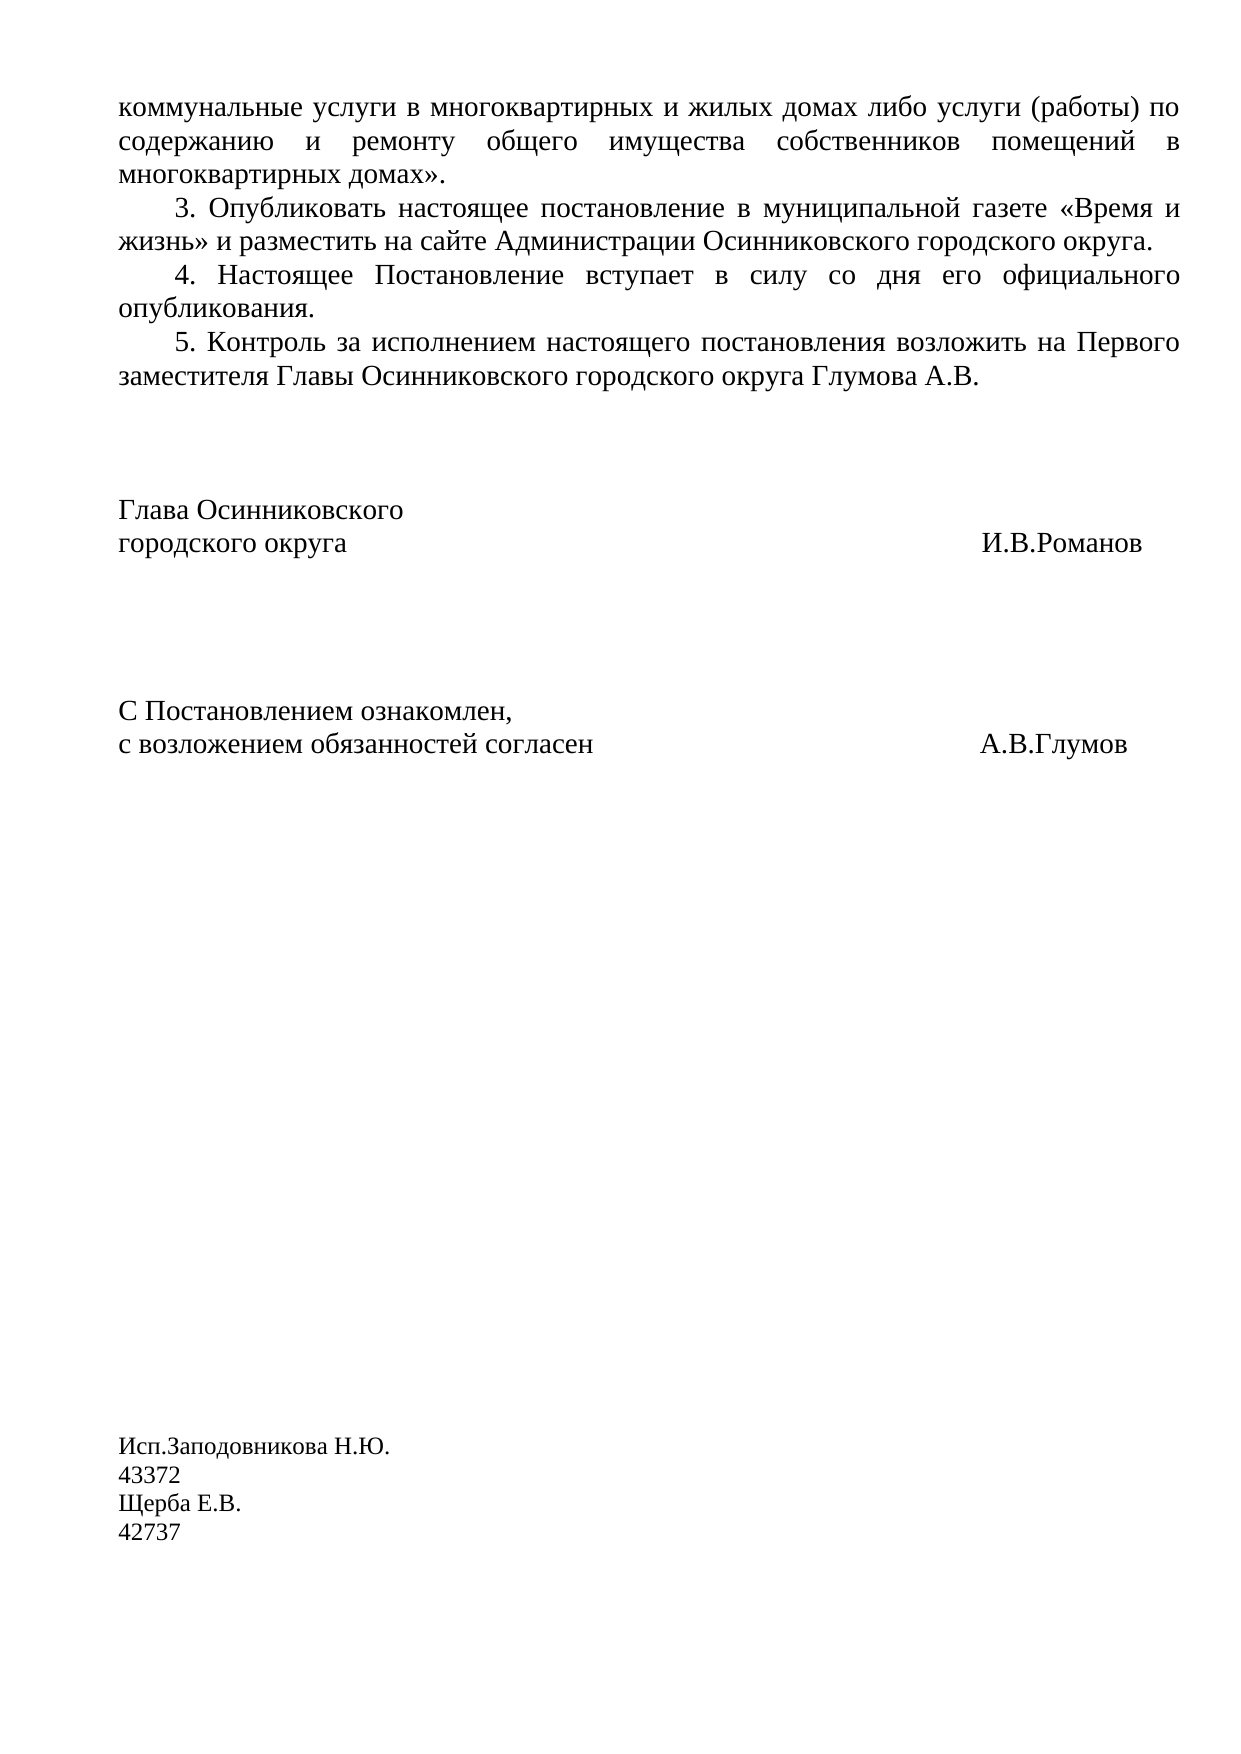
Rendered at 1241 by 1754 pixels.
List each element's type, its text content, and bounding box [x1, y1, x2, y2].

text коммунальные услуги в многоквартирных и жилых домах либо услуги (работы) по содержанию и ремонту общего имущества собственников помещений в многоквартирных домах». [118, 89, 1181, 190]
text Щерба Е.В. [118, 1488, 1181, 1517]
text Глава Осинниковского [118, 492, 1181, 525]
text 3. Опубликовать настоящее постановление в муниципальной газете «Время и жизнь» и разместить на сайте Администрации Осинниковского городского округа. [118, 190, 1181, 257]
text с возложением обязанностей согласен А.В.Глумов [118, 727, 1181, 760]
text 42737 [118, 1517, 1181, 1546]
text 5. Контроль за исполнением настоящего постановления возложить на Первого заместителя Главы Осинниковского городского округа Глумова А.В. [118, 324, 1181, 391]
text Исп.Заподовникова Н.Ю. [118, 1431, 1181, 1460]
text городского округа И.В.Романов [118, 525, 1181, 559]
text 43372 [118, 1460, 1181, 1488]
text С Постановлением ознакомлен, [118, 693, 1181, 727]
text 4. Настоящее Постановление вступает в силу со дня его официального опубликования. [118, 257, 1181, 324]
